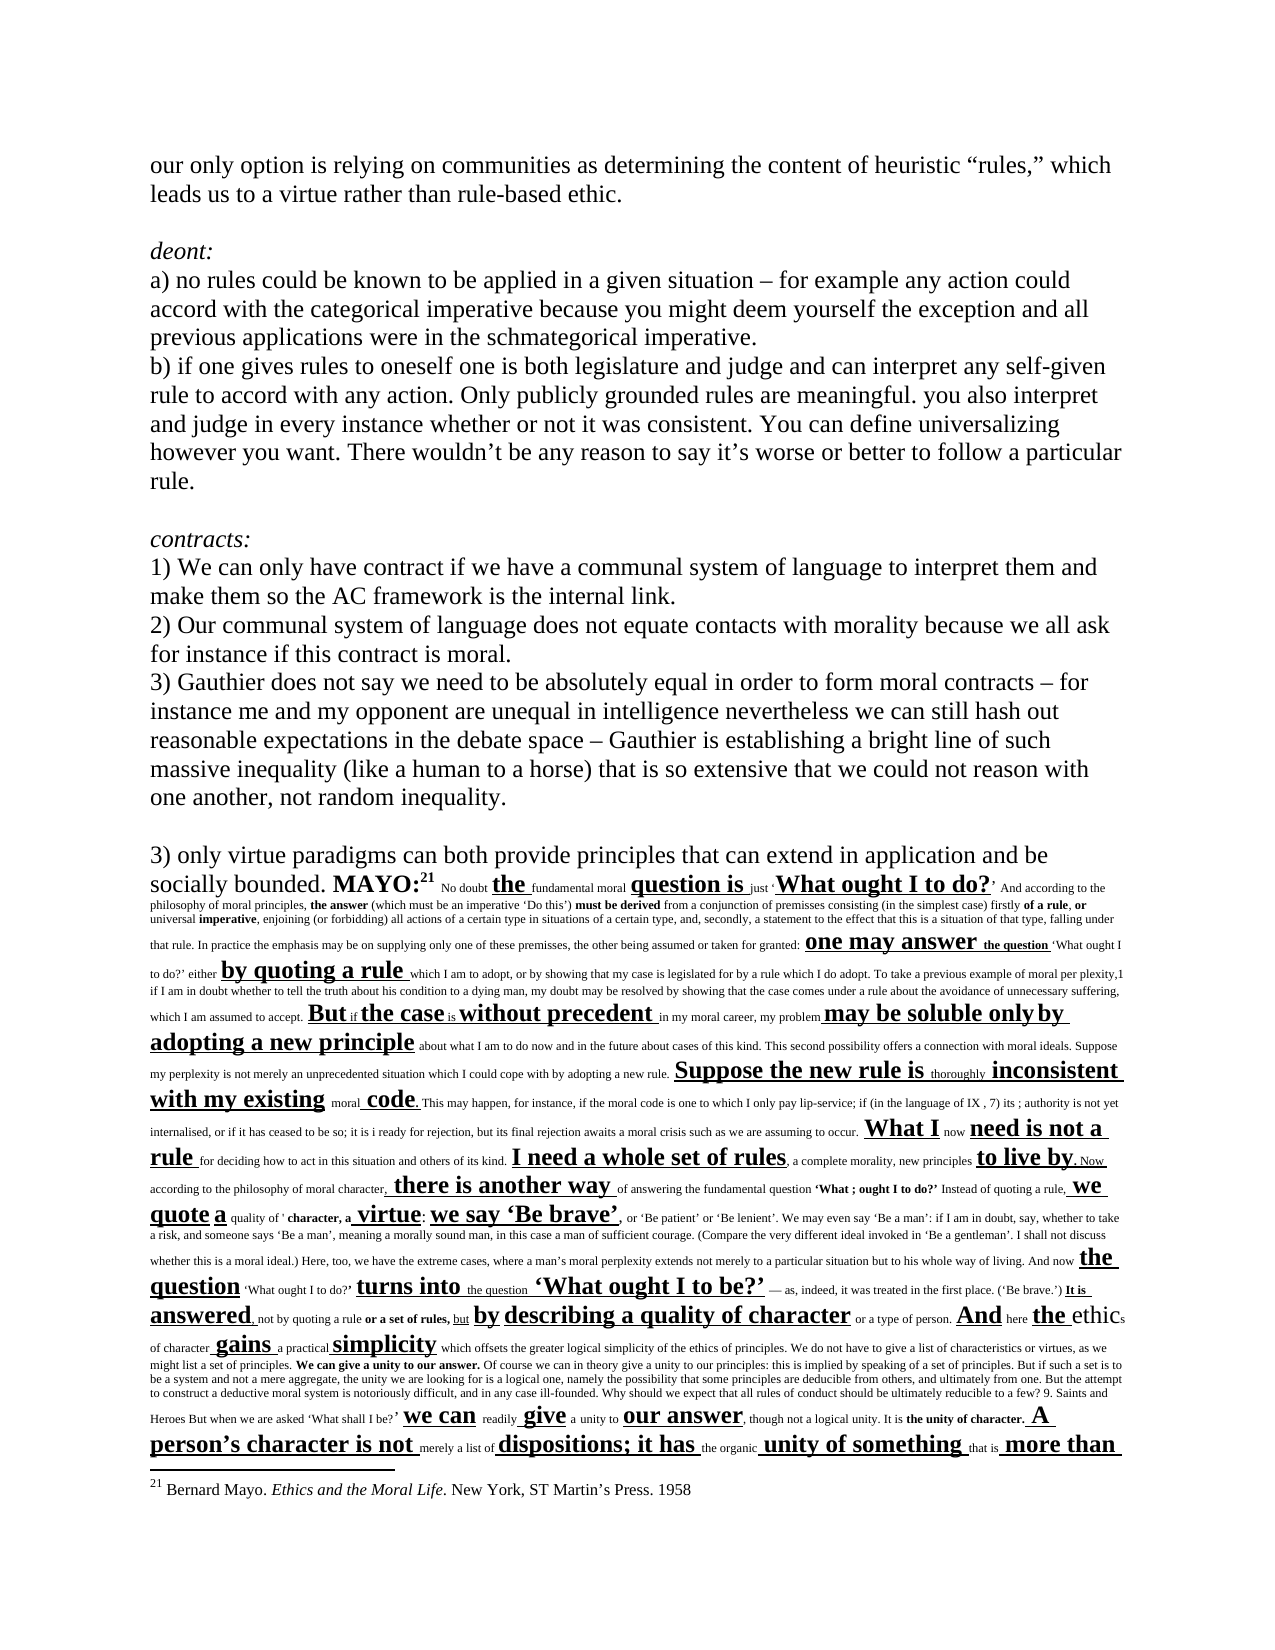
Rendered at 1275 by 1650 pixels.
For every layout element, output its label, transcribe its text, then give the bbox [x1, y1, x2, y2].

text 1) We can only have contract if we have a communal system of language to interpret them and make them so the AC framework is the internal link. [150, 552, 1125, 610]
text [150, 150, 1125, 207]
text b) if one gives rules to oneself one is both legislature and judge and can interpret any self-given rule to accord with any action. Only publicly grounded rules are meaningful. you also interpret and judge in every instance whether or not it was consistent. You can define universalizing however you want. There wouldn’t be any reason to say it’s worse or better to follow a particular rule. [150, 351, 1125, 495]
text contracts: [150, 524, 1125, 552]
text 3) Gauthier does not say we need to be absolutely equal in order to form moral contracts – for instance me and my opponent are unequal in intelligence nevertheless we can still hash out reasonable expectations in the debate space – Gauthier is establishing a bright line of such massive inequality (like a human to a horse) that is so extensive that we could not reason with one another, not random inequality. [150, 667, 1125, 811]
text 2) Our communal system of language does not equate contacts with morality because we all ask for instance if this contract is moral. [150, 610, 1125, 667]
text deont: [150, 236, 1125, 265]
text a) no rules could be known to be applied in a given situation – for example any action could accord with the categorical imperative because you might deem yourself the exception and all previous applications were in the schmategorical imperative. [150, 265, 1125, 351]
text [150, 840, 1125, 1458]
